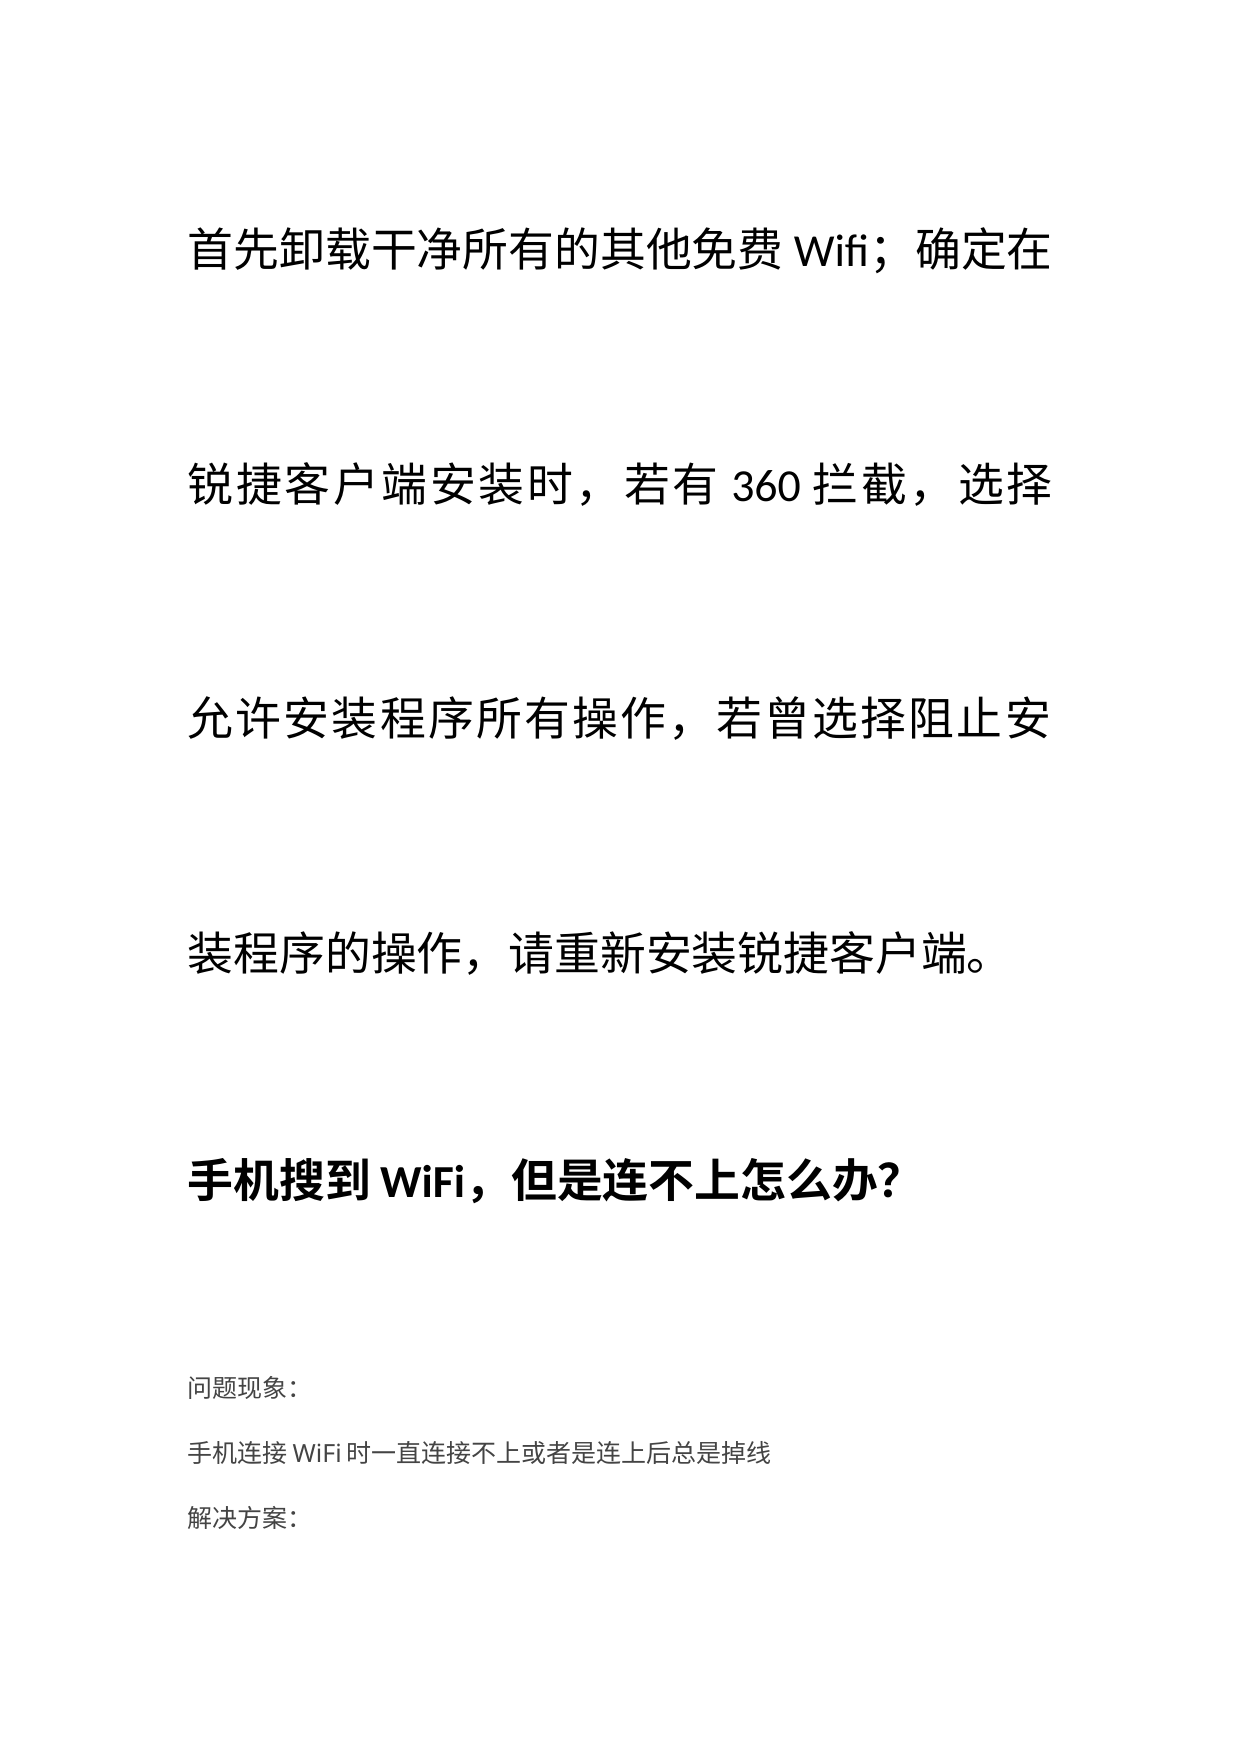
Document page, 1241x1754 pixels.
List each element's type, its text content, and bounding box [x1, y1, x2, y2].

subtitle 首先卸载干净所有的其他免费Wifi；确定在锐捷客户端安装时，若有360拦截，选择允许安装程序所有操作，若曾选择阻止安装程序的操作，请重新安装锐捷客户端。 [187, 197, 1053, 999]
text 手机连接WiFi时一直连接不上或者是连上后总是掉线 [187, 1419, 1053, 1484]
subtitle 手机搜到WiFi，但是连不上怎么办？ [187, 1128, 1053, 1226]
text 问题现象： [187, 1354, 1053, 1419]
text 解决方案： [187, 1484, 1053, 1549]
